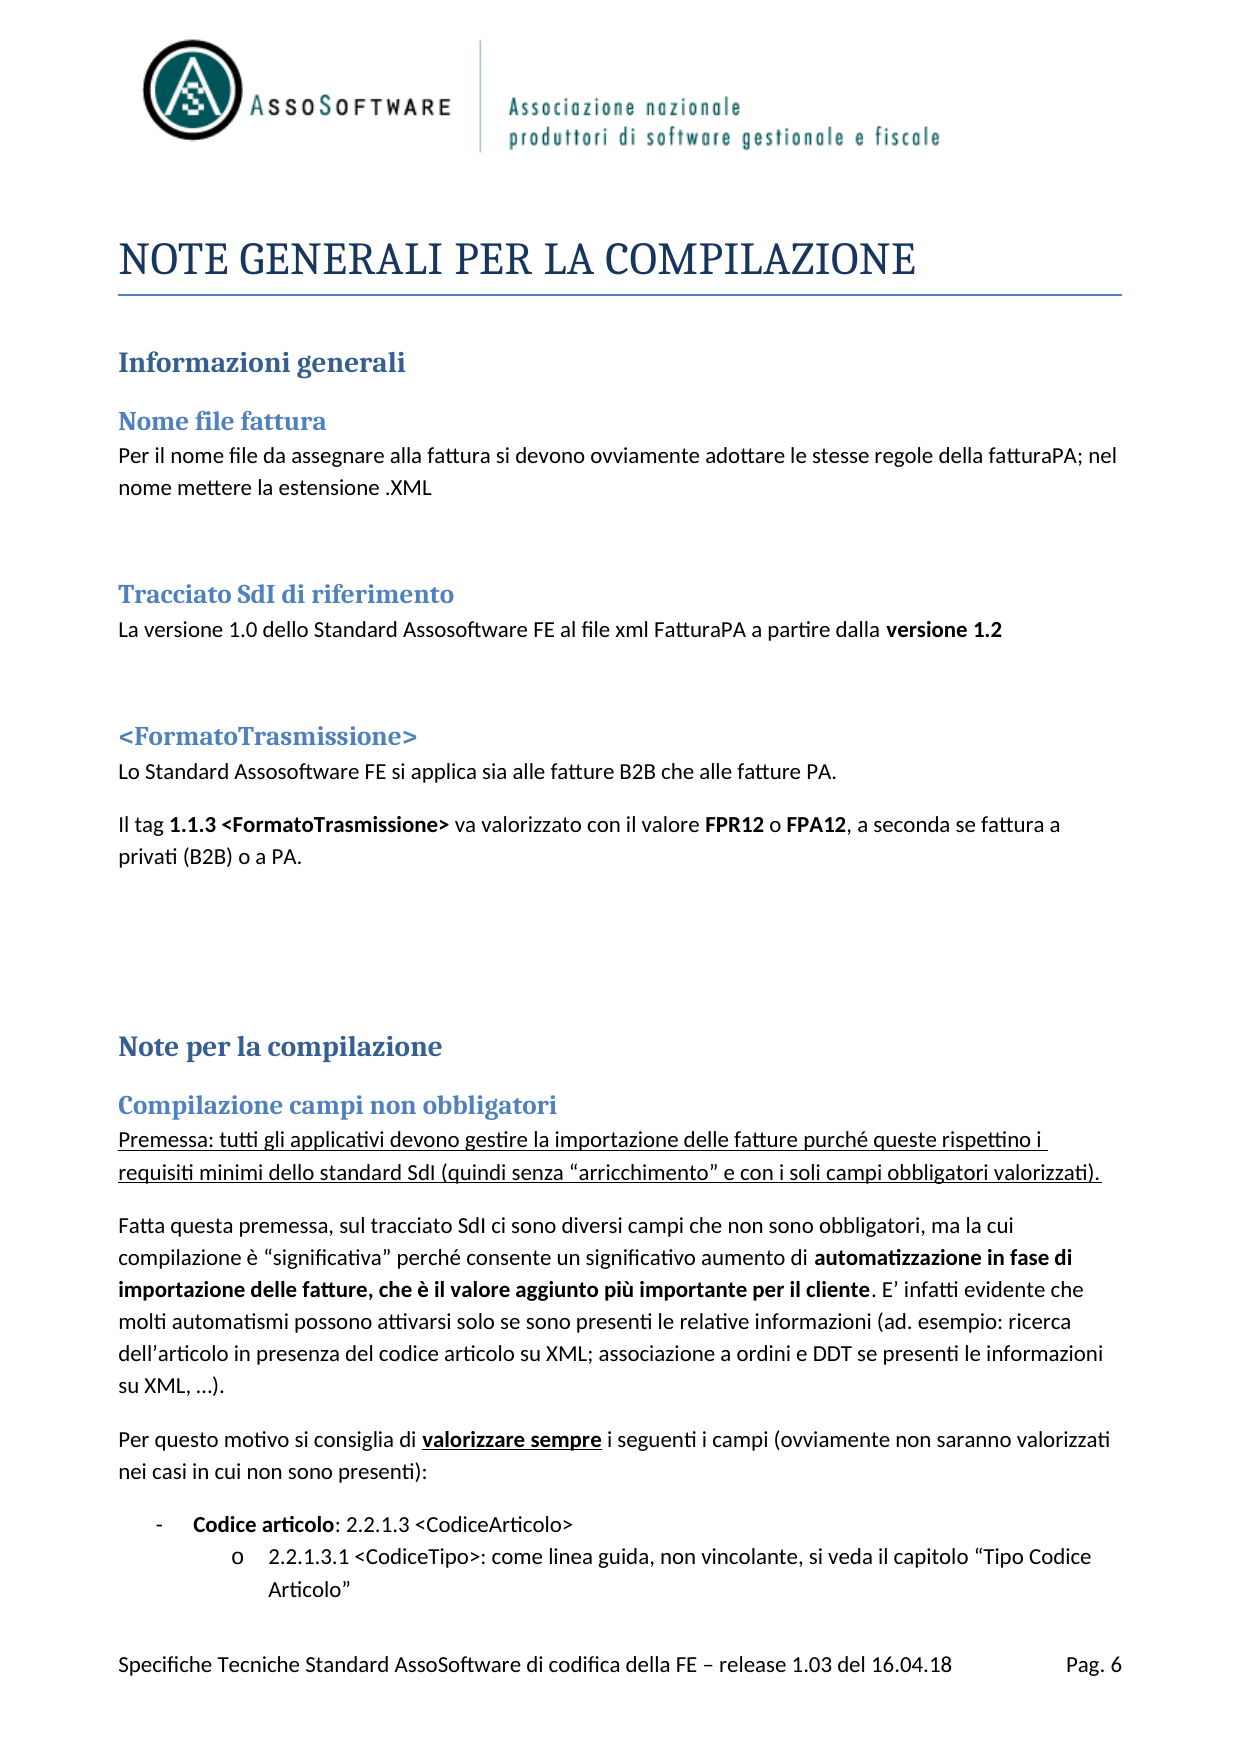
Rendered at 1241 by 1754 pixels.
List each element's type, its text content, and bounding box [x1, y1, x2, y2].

subtitle <FormatoTrasmissione> [118, 721, 1122, 752]
subtitle Informazioni generali [118, 346, 1122, 380]
subtitle Compilazione campi non obbligatori [118, 1090, 1122, 1121]
text Il tag 1.1.3 <FormatoTrasmissione> va valorizzato con il valore FPR12 o FPA12, a seconda se fattura a privati (B2B) o a PA. [118, 810, 1122, 870]
picture [118, 6, 1123, 153]
subtitle Nome file fattura [118, 406, 1122, 437]
text La versione 1.0 dello Standard Assosoftware FE al file xml FatturaPA a partire dalla versione 1.2 [118, 615, 1122, 643]
title NOTE GENERALI PER LA COMPILAZIONE [118, 233, 1122, 294]
text Per questo motivo si consiglia di valorizzare sempre i seguenti i campi (ovviamente non saranno valorizzati nei casi in cui non sono presenti): [118, 1425, 1122, 1485]
text Lo Standard Assosoftware FE si applica sia alle fatture B2B che alle fatture PA. [118, 757, 1122, 785]
list 2.2.1.3.1 <CodiceTipo>: come linea guida, non vincolante, si veda il capitolo “Tipo Codice Articolo” [231, 1542, 1122, 1603]
text Per il nome file da assegnare alla fattura si devono ovviamente adottare le stesse regole della fatturaPA; nel nome mettere la estensione .XML [118, 441, 1122, 501]
subtitle Tracciato SdI di riferimento [118, 579, 1122, 611]
text Premessa: tutti gli applicativi devono gestire la importazione delle fatture purché queste rispettino i requisiti minimi dello standard SdI (quindi senza “arricchimento” e con i soli campi obbligatori valorizzati). [118, 1126, 1122, 1186]
list Codice articolo: 2.2.1.3 <CodiceArticolo> [156, 1510, 1122, 1538]
subtitle Note per la compilazione [118, 1030, 1122, 1064]
text Fatta questa premessa, sul tracciato SdI ci sono diversi campi che non sono obbligatori, ma la cui compilazione è “significativa” perché consente un significativo aumento di automatizzazione in fase di importazione delle fatture, che è il valore aggiunto più importante per il cliente. E’ infatti evidente che molti automatismi possono attivarsi solo se sono presenti le relative informazioni (ad. esempio: ricerca dell’articolo in presenza del codice articolo su XML; associazione a ordini e DDT se presenti le informazioni su XML, …). [118, 1211, 1122, 1400]
